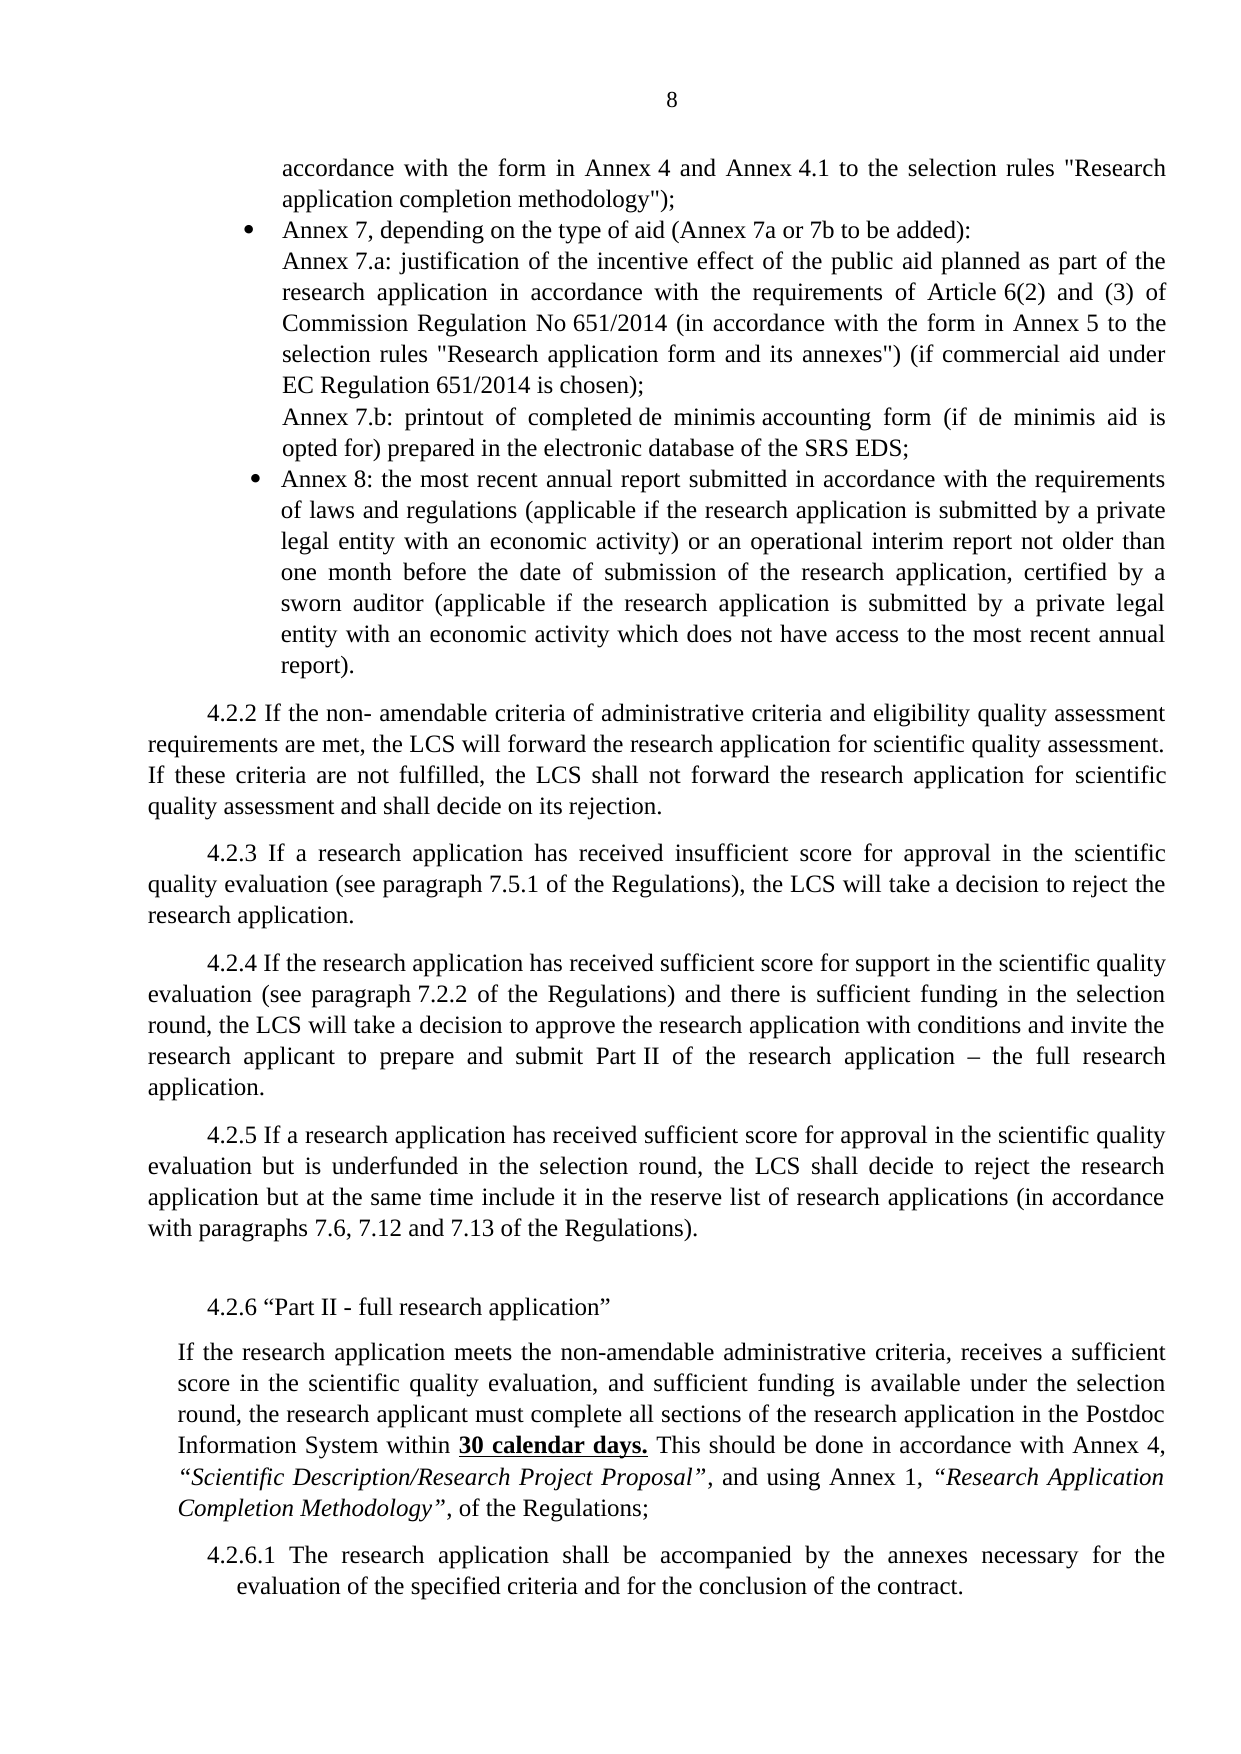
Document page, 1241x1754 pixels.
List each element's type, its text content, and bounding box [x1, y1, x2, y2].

text If the research application meets the non-amendable administrative criteria, receives a sufficient score in the scientific quality evaluation, and sufficient funding is available under the selection round, the research applicant must complete all sections of the research application in the Postdoc Information System within 30 calendar days. This should be done in accordance with Annex 4, “Scientific Description/Research Project Proposal”, and using Annex 1, “Research Application Completion Methodology”, of the Regulations; [177, 1337, 1167, 1521]
text 4.2.4 If the research application has received sufficient score for support in the scientific quality evaluation (see paragraph 7.2.2 of the Regulations) and there is sufficient funding in the selection round, the LCS will take a decision to approve the research application with conditions and invite the research applicant to prepare and submit Part II of the research application – the full research application. [148, 948, 1167, 1101]
text 4.2.3 If a research application has received insufficient score for approval in the scientific quality evaluation (see paragraph 7.5.1 of the Regulations), the LCS will take a decision to reject the research application. [148, 838, 1167, 929]
list Annex 7, depending on the type of aid (Annex 7a or 7b to be added): [244, 215, 1167, 244]
list 4.2.6 “Part II - full research application” [207, 1292, 1167, 1321]
list Annex 7.b: printout of completed de minimis accounting form (if de minimis aid is opted for) prepared in the electronic database of the SRS EDS; [282, 402, 1167, 461]
text 4.2.5 If a research application has received sufficient score for approval in the scientific quality evaluation but is underfunded in the selection round, the LCS shall decide to reject the research application but at the same time include it in the reserve list of research applications (in accordance with paragraphs 7.6, 7.12 and 7.13 of the Regulations). [148, 1120, 1167, 1242]
list Annex 8: the most recent annual report submitted in accordance with the requirements of laws and regulations (applicable if the research application is submitted by a private legal entity with an economic activity) or an operational interim report not older than one month before the date of submission of the research application, certified by a sworn auditor (applicable if the research application is submitted by a private legal entity with an economic activity which does not have access to the most recent annual report). [251, 464, 1167, 679]
text 4.2.6.1 The research application shall be accompanied by the annexes necessary for the evaluation of the specified criteria and for the conclusion of the contract. [207, 1540, 1167, 1600]
text 4.2.2 If the non- amendable criteria of administrative criteria and eligibility quality assessment requirements are met, the LCS will forward the research application for scientific quality assessment. If these criteria are not fulfilled, the LCS shall not forward the research application for scientific quality assessment and shall decide on its rejection. [148, 698, 1167, 819]
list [244, 153, 1167, 213]
list Annex 7.a: justification of the incentive effect of the public aid planned as part of the research application in accordance with the requirements of Article 6(2) and (3) of Commission Regulation No 651/2014 (in accordance with the form in Annex 5 to the selection rules "Research application form and its annexes") (if commercial aid under EC Regulation 651/2014 is chosen); [282, 246, 1167, 399]
